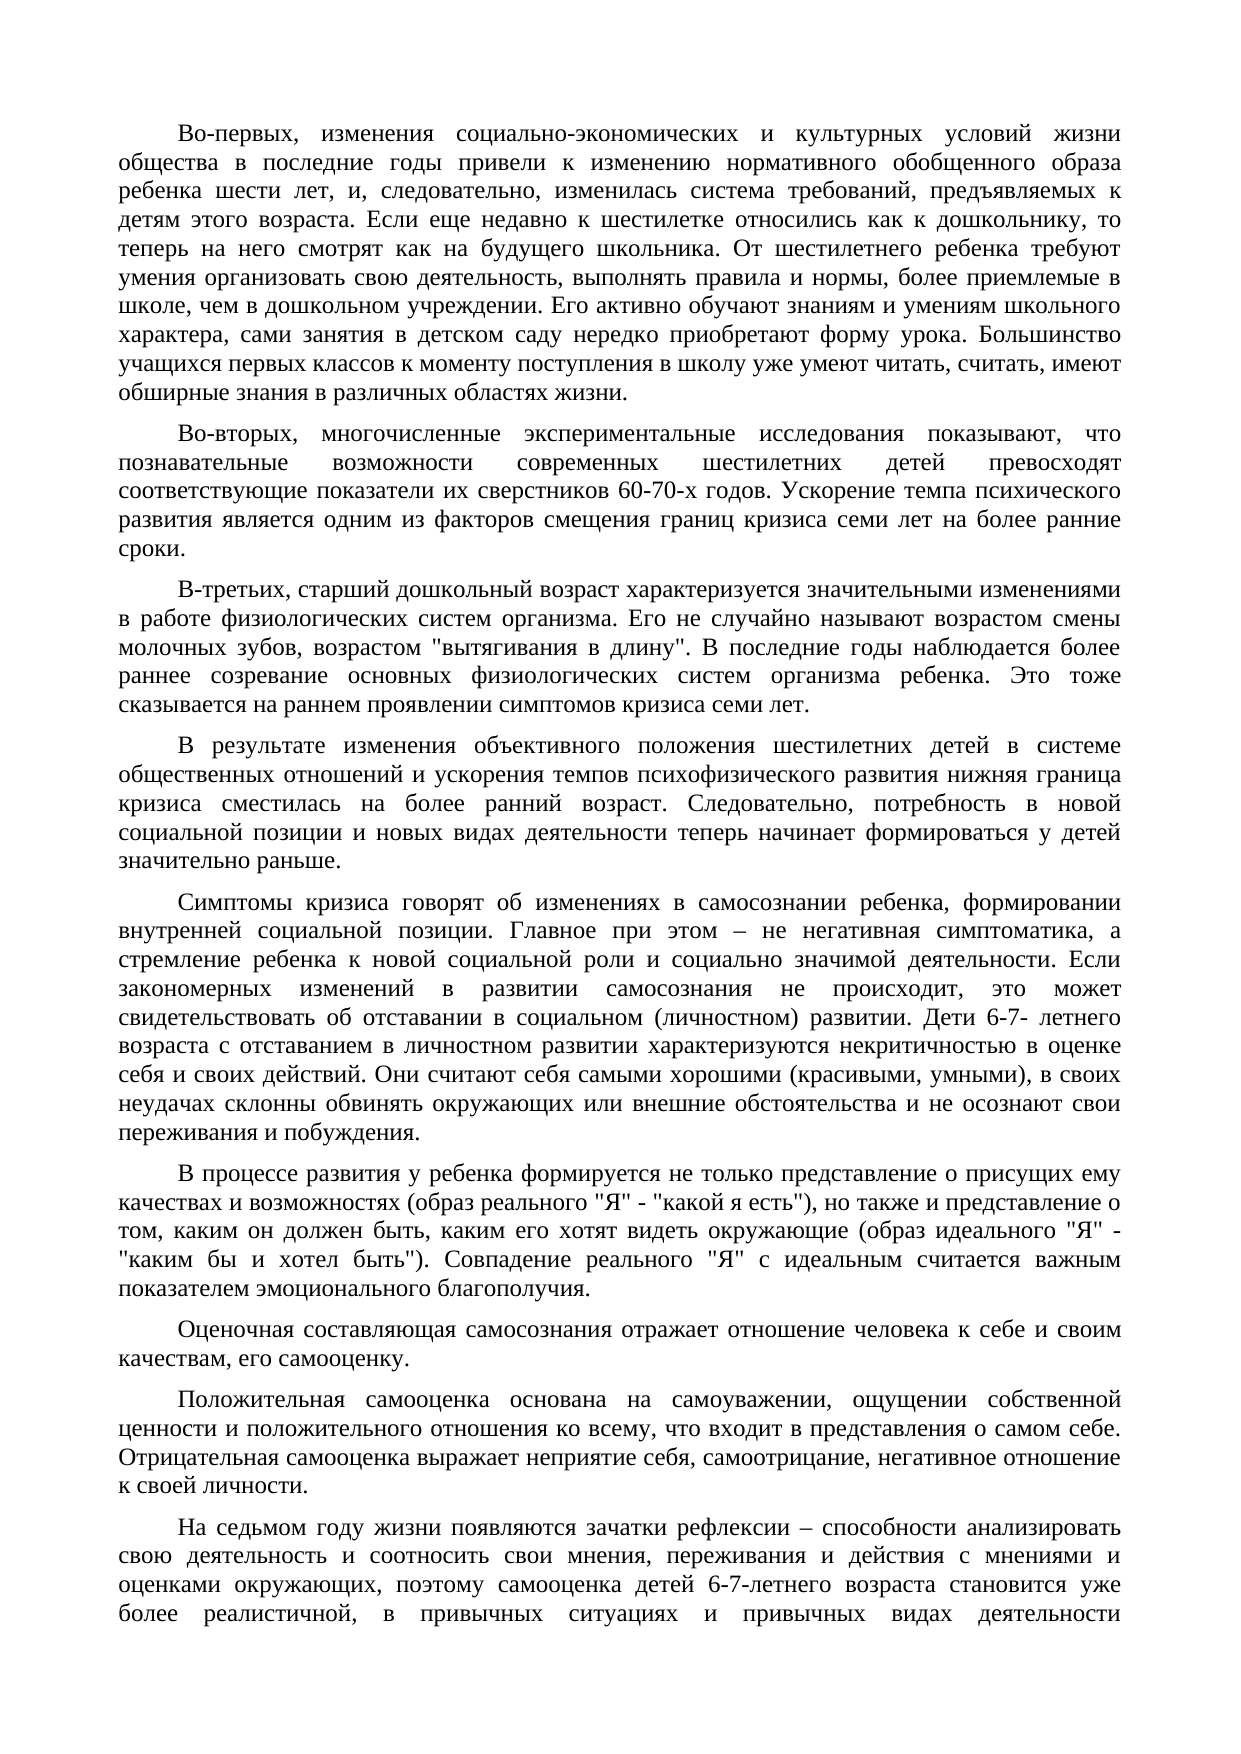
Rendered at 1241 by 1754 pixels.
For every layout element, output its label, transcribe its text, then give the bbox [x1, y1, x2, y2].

text В результате изменения объективного положения шестилетних детей в системе общественных отношений и ускорения темпов психофизического развития нижняя граница кризиса сместилась на более ранний возраст. Следовательно, потребность в новой социальной позиции и новых видах деятельности теперь начинает формироваться у детей значительно раньше. [118, 731, 1122, 874]
text Во-вторых, многочисленные экспериментальные исследования показывают, что познавательные возможности современных шестилетних детей превосходят соответствующие показатели их сверстников 60-70-х годов. Ускорение темпа психического развития является одним из факторов смещения границ кризиса семи лет на более ранние сроки. [118, 418, 1122, 562]
text В-третьих, старший дошкольный возраст характеризуется значительными изменениями в работе физиологических систем организма. Его не случайно называют возрастом смены молочных зубов, возрастом "вытягивания в длину". В последние годы наблюдается более раннее созревание основных физиологических систем организма ребенка. Это тоже сказывается на раннем проявлении симптомов кризиса семи лет. [118, 574, 1122, 718]
text Симптомы кризиса говорят об изменениях в самосознании ребенка, формировании внутренней социальной позиции. Главное при этом – не негативная симптоматика, а стремление ребенка к новой социальной роли и социально значимой деятельности. Если закономерных изменений в развитии самосознания не происходит, это может свидетельствовать об отставании в социальном (личностном) развитии. Дети 6-7- летнего возраста с отставанием в личностном развитии характеризуются некритичностью в оценке себя и своих действий. Они считают себя самыми хорошими (красивыми, умными), в своих неудачах склонны обвинять окружающих или внешние обстоятельства и не осознают свои переживания и побуждения. [118, 887, 1122, 1146]
text Во-первых, изменения социально-экономических и культурных условий жизни общества в последние годы привели к изменению нормативного обобщенного образа ребенка шести лет, и, следовательно, изменилась система требований, предъявляемых к детям этого возраста. Если еще недавно к шестилетке относились как к дошкольнику, то теперь на него смотрят как на будущего школьника. От шестилетнего ребенка требуют умения организовать свою деятельность, выполнять правила и нормы, более приемлемые в школе, чем в дошкольном учреждении. Его активно обучают знаниям и умениям школьного характера, сами занятия в детском саду нередко приобретают форму урока. Большинство учащихся первых классов к моменту поступления в школу уже умеют читать, считать, имеют обширные знания в различных областях жизни. [118, 118, 1122, 406]
text Оценочная составляющая самосознания отражает отношение человека к себе и своим качествам, его самооценку. [118, 1314, 1122, 1372]
text Положительная самооценка основана на самоуважении, ощущении собственной ценности и положительного отношения ко всему, что входит в представления о самом себе. Отрицательная самооценка выражает неприятие себя, самоотрицание, негативное отношение к своей личности. [118, 1384, 1122, 1499]
text В процессе развития у ребенка формируется не только представление о присущих ему качествах и возможностях (образ реального "Я" - "какой я есть"), но также и представление о том, каким он должен быть, каким его хотят видеть окружающие (образ идеального "Я" - "каким бы и хотел быть"). Совпадение реального "Я" с идеальным считается важным показателем эмоционального благополучия. [118, 1158, 1122, 1302]
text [118, 1512, 1122, 1627]
